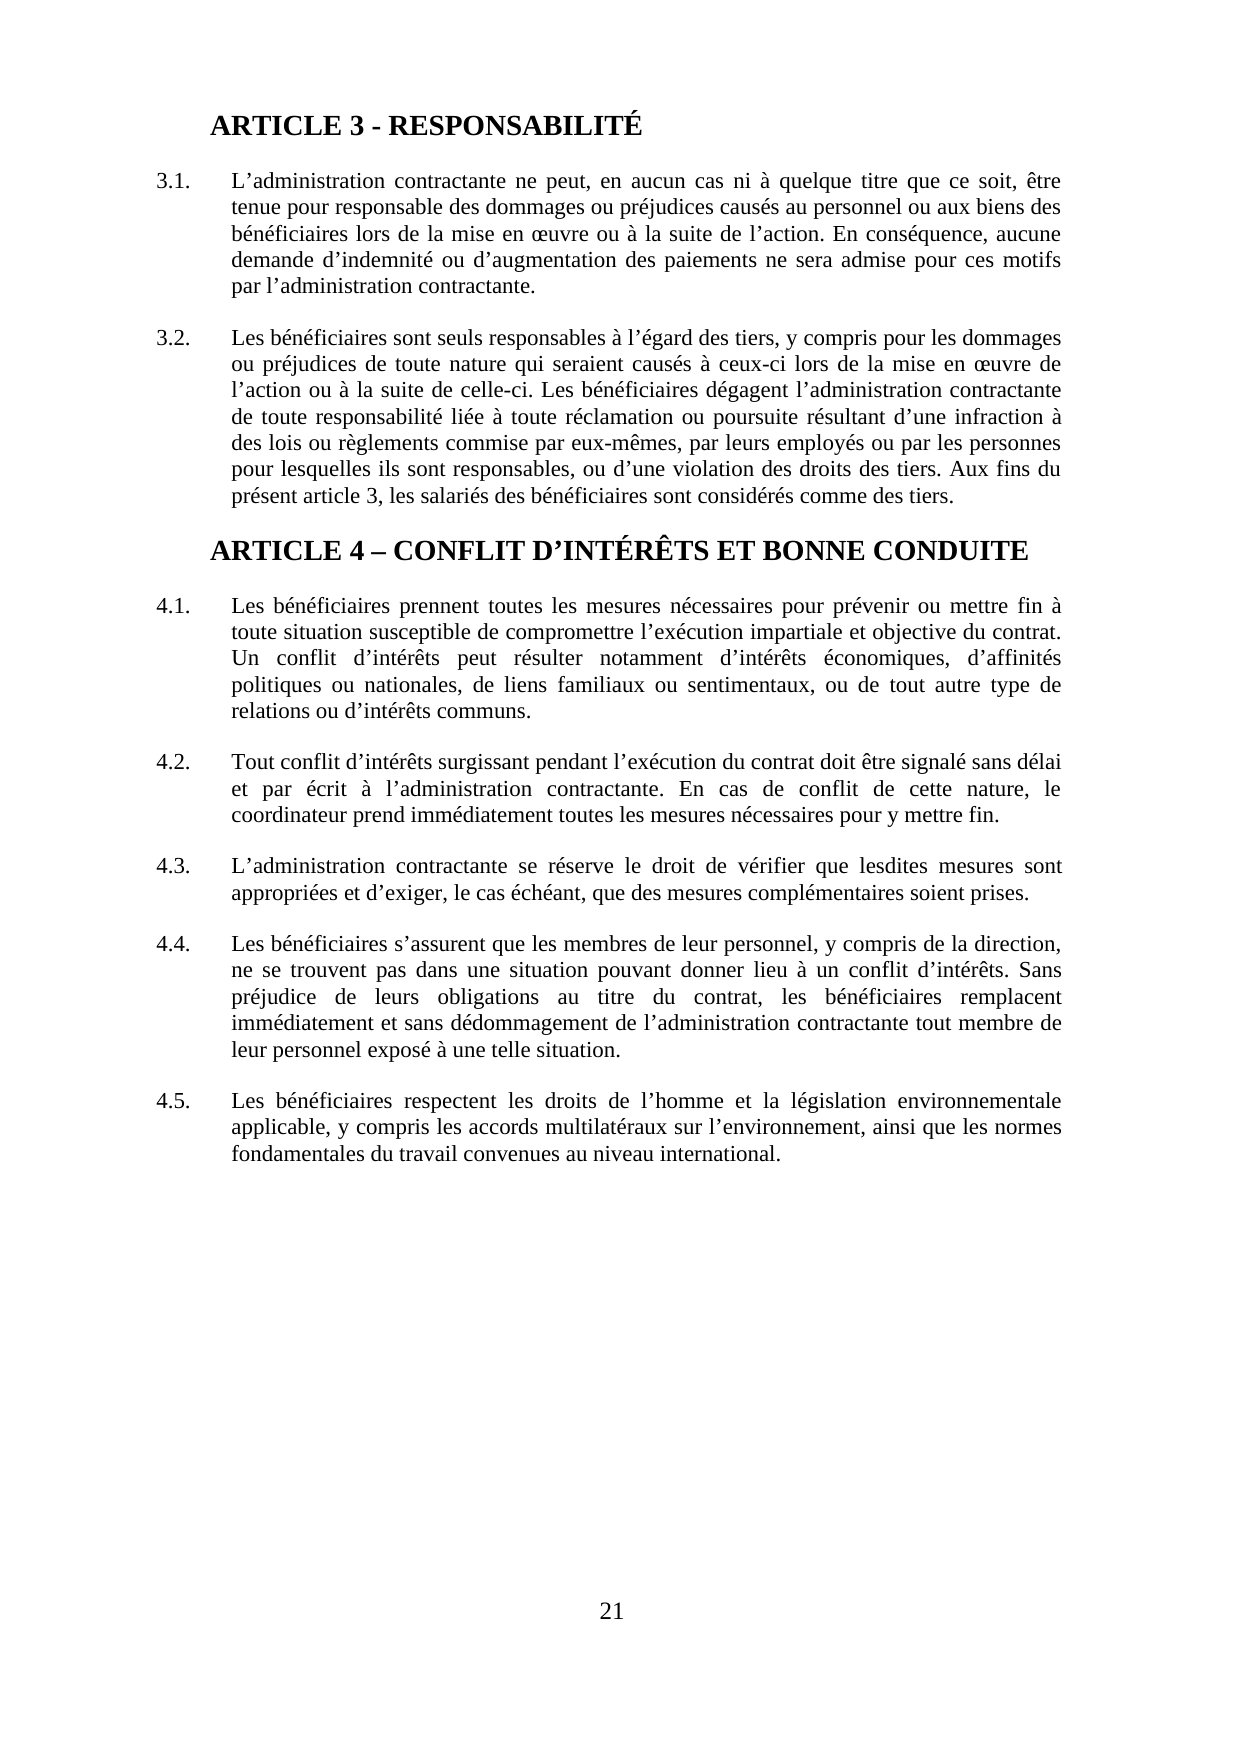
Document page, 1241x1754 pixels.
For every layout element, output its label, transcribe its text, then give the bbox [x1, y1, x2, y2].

list Tout conflit d’intérêts surgissant pendant l’exécution du contrat doit être signalé sans délai et par écrit à l’administration contractante. En cas de conflit de cette nature, le coordinateur prend immédiatement toutes les mesures nécessaires pour y mettre fin. [156, 748, 1063, 827]
text ARTICLE 3 - RESPONSABILITÉ [210, 108, 1078, 142]
list Les bénéficiaires s’assurent que les membres de leur personnel, y compris de la direction, ne se trouvent pas dans une situation pouvant donner lieu à un conflit d’intérêts. Sans préjudice de leurs obligations au titre du contrat, les bénéficiaires remplacent immédiatement et sans dédommagement de l’administration contractante tout membre de leur personnel exposé à une telle situation. [156, 930, 1063, 1062]
list Les bénéficiaires prennent toutes les mesures nécessaires pour prévenir ou mettre fin à toute situation susceptible de compromettre l’exécution impartiale et objective du contrat. Un conflit d’intérêts peut résulter notamment d’intérêts économiques, d’affinités politiques ou nationales, de liens familiaux ou sentimentaux, ou de tout autre type de relations ou d’intérêts communs. [156, 592, 1063, 723]
list L’administration contractante se réserve le droit de vérifier que lesdites mesures sont appropriées et d’exiger, le cas échéant, que des mesures complémentaires soient prises. [156, 852, 1064, 905]
list Les bénéficiaires sont seuls responsables à l’égard des tiers, y compris pour les dommages ou préjudices de toute nature qui seraient causés à ceux-ci lors de la mise en œuvre de l’action ou à la suite de celle-ci. Les bénéficiaires dégagent l’administration contractante de toute responsabilité liée à toute réclamation ou poursuite résultant d’une infraction à des lois ou règlements commise par eux-mêmes, par leurs employés ou par les personnes pour lesquelles ils sont responsables, ou d’une violation des droits des tiers. Aux fins du présent article 3, les salariés des bénéficiaires sont considérés comme des tiers. [156, 324, 1063, 508]
list Les bénéficiaires respectent les droits de l’homme et la législation environnementale applicable, y compris les accords multilatéraux sur l’environnement, ainsi que les normes fondamentales du travail convenues au niveau international. [156, 1087, 1063, 1166]
text ARTICLE 4 – CONFLIT D’INTÉRÊTS ET BONNE CONDUITE [210, 533, 1078, 567]
list L’administration contractante ne peut, en aucun cas ni à quelque titre que ce soit, être tenue pour responsable des dommages ou préjudices causés au personnel ou aux biens des bénéficiaires lors de la mise en œuvre ou à la suite de l’action. En conséquence, aucune demande d’indemnité ou d’augmentation des paiements ne sera admise pour ces motifs par l’administration contractante. [156, 167, 1063, 299]
